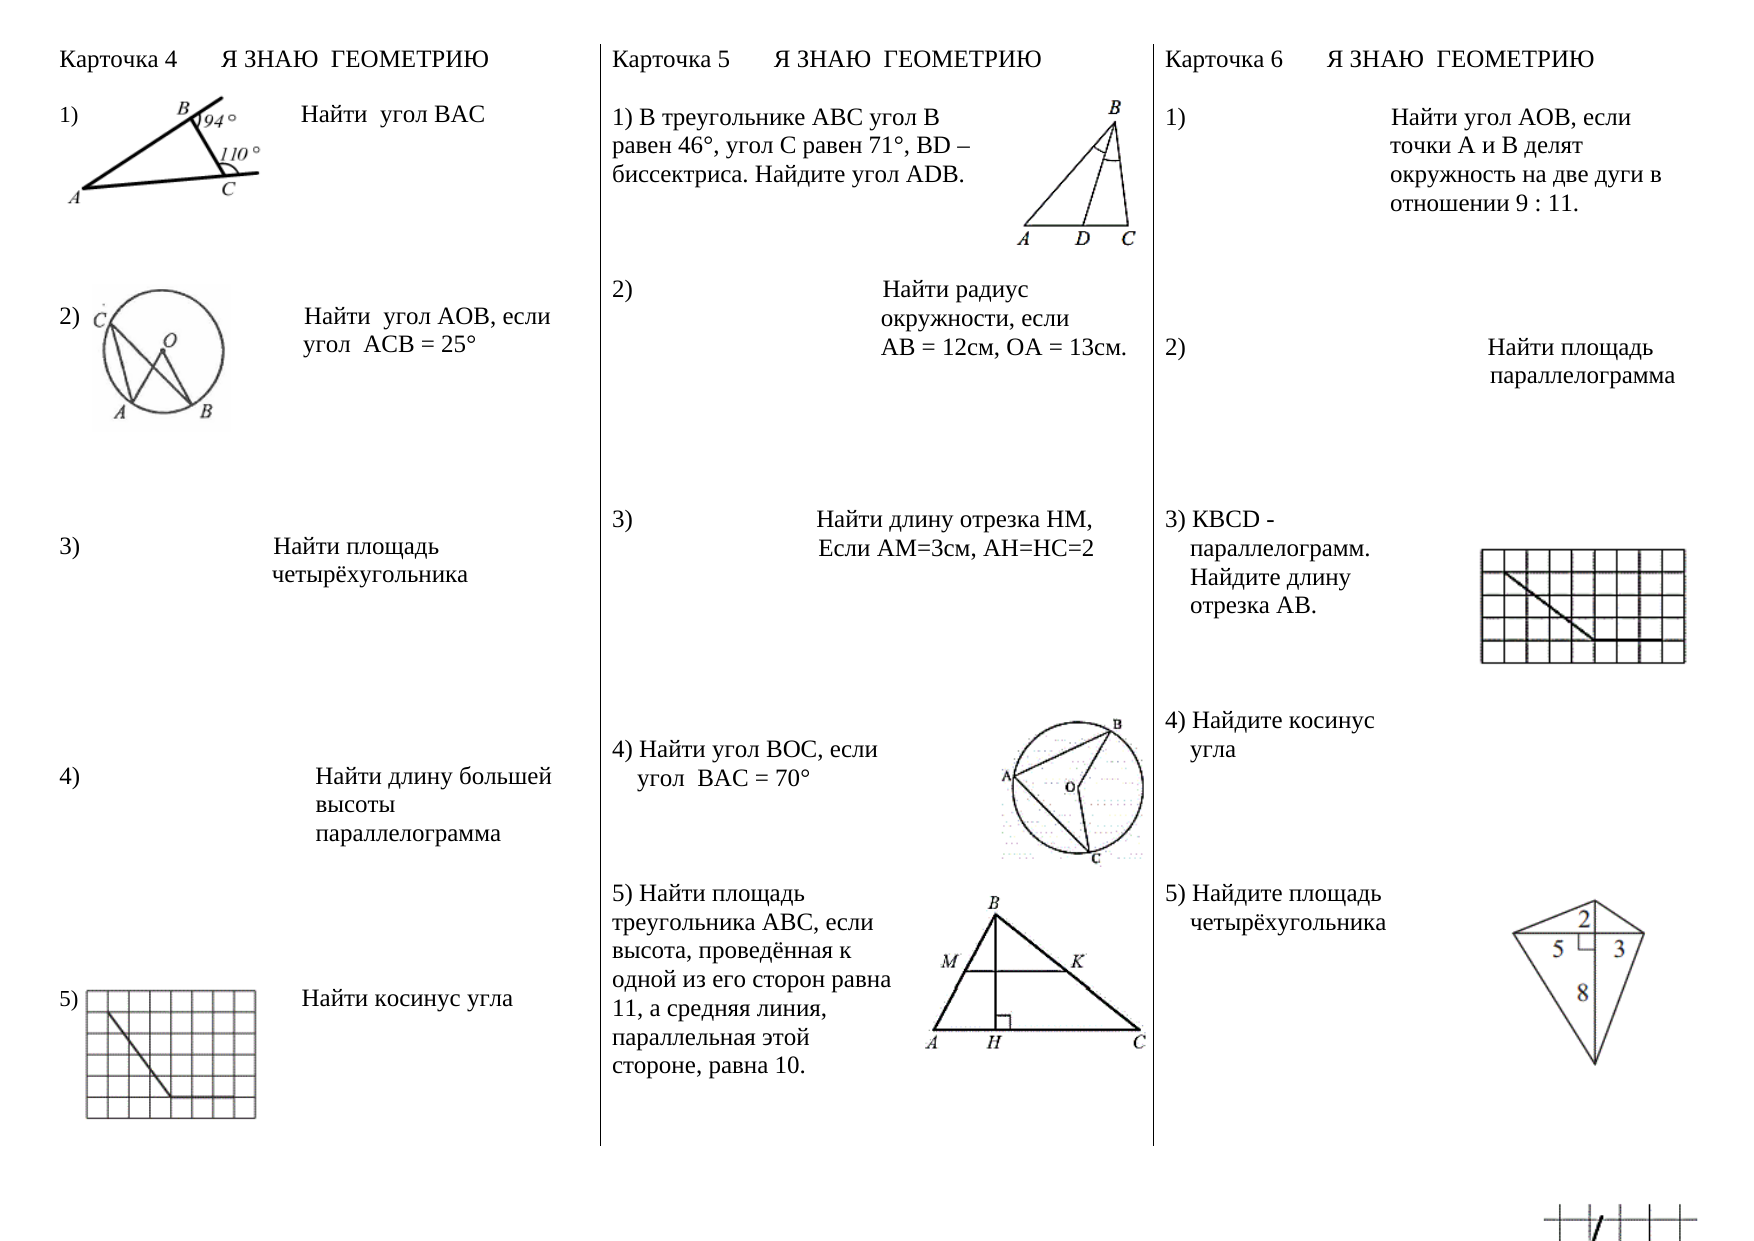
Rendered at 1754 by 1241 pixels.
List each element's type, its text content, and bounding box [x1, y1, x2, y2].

table_cell Карточка 4 Я ЗНАЮ ГЕОМЕТРИЮ 1) Найти угол ВАС 2) Найти угол АОВ, если угол АСВ = 25° 3) Найти площадь четырёхугольника 4) Найти длину большей высоты параллелограмма 5) Найти косинус угла [48, 44, 600, 1146]
picture [1535, 1196, 1707, 1241]
table_cell Карточка 6 Я ЗНАЮ ГЕОМЕТРИЮ 1) Найти угол АОВ, если точки А и В делят окружность на две дуги в отношении 9 : 11. 2) Найти площадь параллелограмма 3) КВСD - параллелограмм. Найдите длину отрезка АВ. 4) Найдите косинус угла 5) Найдите площадь четырёхугольника [1154, 44, 1706, 1146]
table_cell Карточка 5 Я ЗНАЮ ГЕОМЕТРИЮ 1) В треугольнике АВС угол В равен 46°, угол С равен 71°, ВD – биссектриса. Найдите угол АDВ. 2) Найти радиус окружности, если АВ = 12см, ОА = 13см. 3) Найти длину отрезка НМ, Если АМ=3см, АН=НС=2 4) Найти угол ВОС, если угол ВАС = 70° 5) Найти площадь треугольника АВС, если высота, проведённая к одной из его сторон равна 11, а средняя линия, параллельная этой стороне, равна 10. [601, 44, 1153, 1146]
picture [1508, 888, 1663, 1077]
